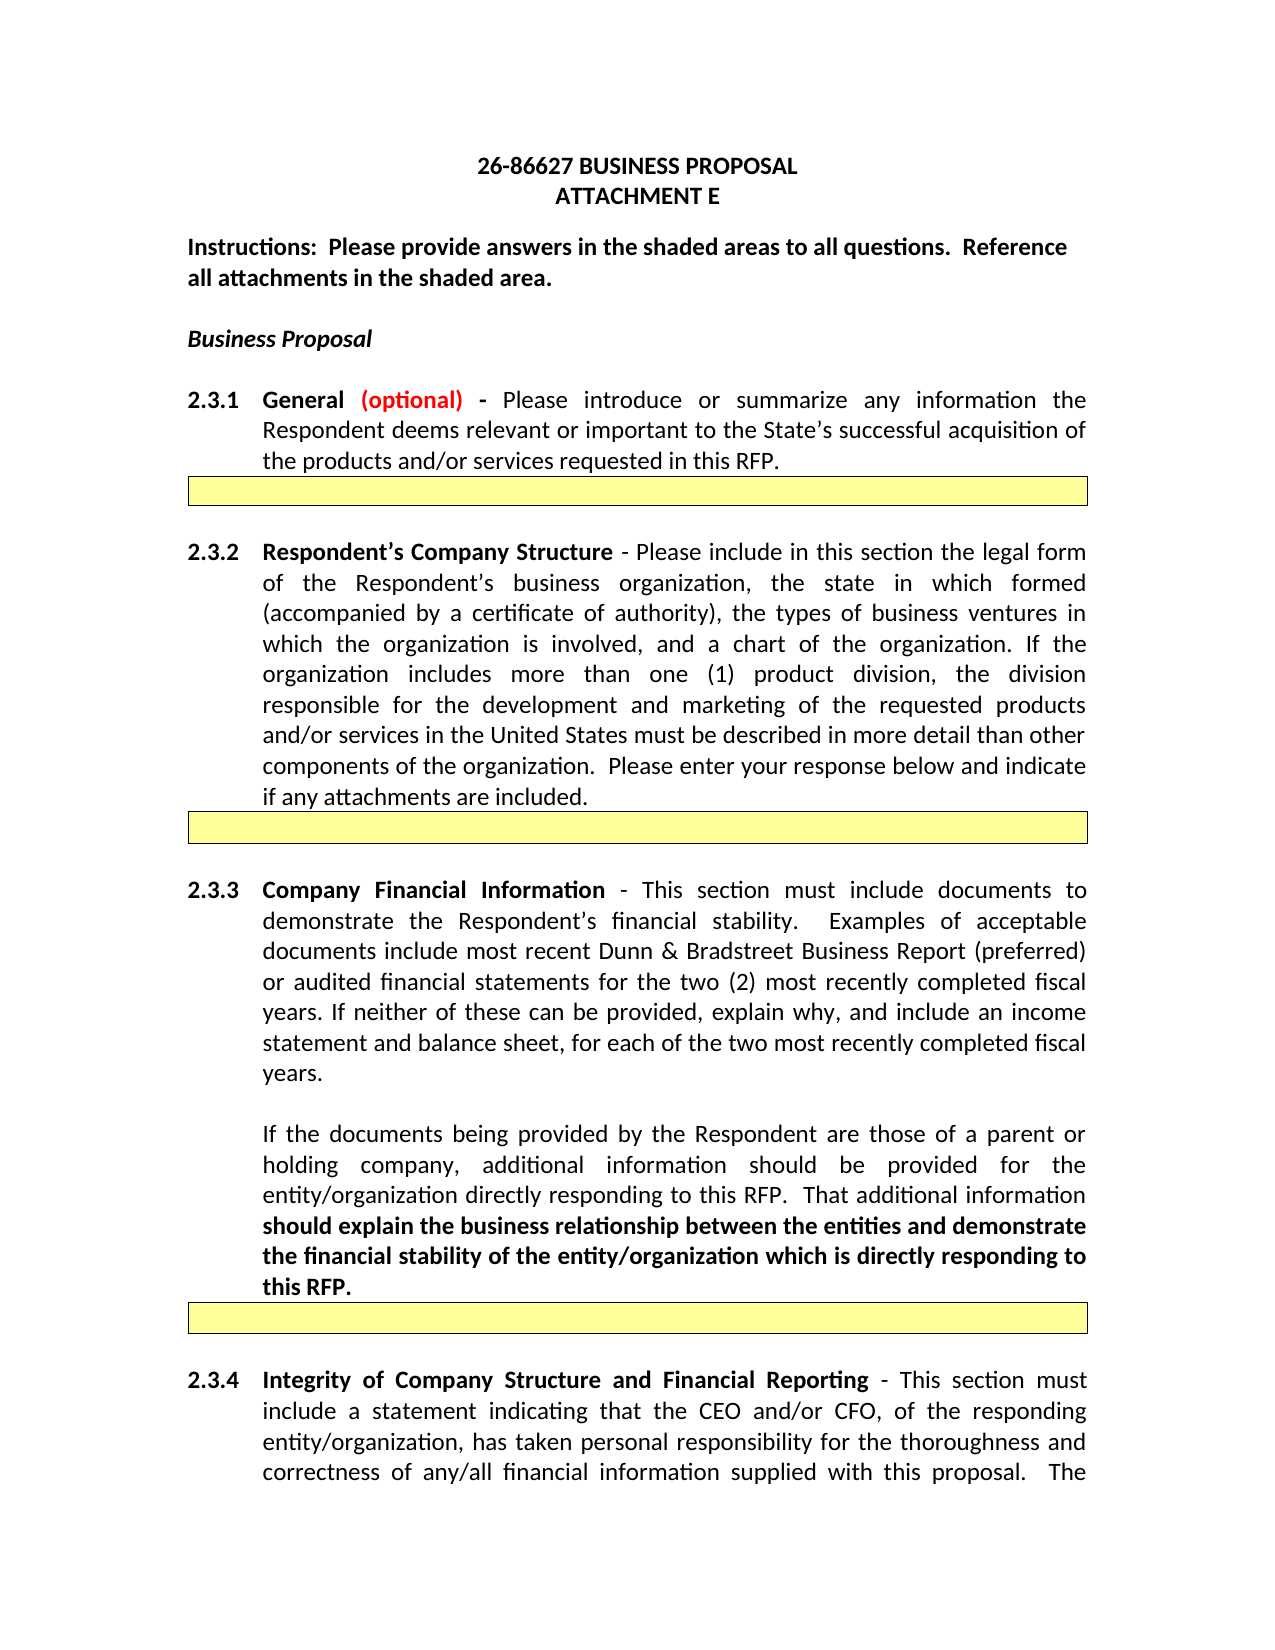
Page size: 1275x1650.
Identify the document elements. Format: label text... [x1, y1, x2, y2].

list Respondent’s Company Structure - Please include in this section the legal form of the Respondent’s business organization, the state in which formed (accompanied by a certificate of authority), the types of business ventures in which the organization is involved, and a chart of the organization. If the organization includes more than one (1) product division, the division responsible for the development and marketing of the requested products and/or services in the United States must be described in more detail than other components of the organization. Please enter your response below and indicate if any attachments are included. [187, 536, 1087, 811]
table_header [189, 1303, 1087, 1333]
text If the documents being provided by the Respondent are those of a parent or holding company, additional information should be provided for the entity/organization directly responding to this RFP. That additional information should explain the business relationship between the entities and demonstrate the financial stability of the entity/organization which is directly responding to this RFP. [262, 1118, 1087, 1302]
list Company Financial Information - This section must include documents to demonstrate the Respondent’s financial stability. Examples of acceptable documents include most recent Dunn & Bradstreet Business Report (preferred) or audited financial statements for the two (2) most recently completed fiscal years. If neither of these can be provided, explain why, and include an income statement and balance sheet, for each of the two most recently completed fiscal years. [187, 874, 1087, 1088]
table_header [189, 477, 1087, 505]
table_header [189, 812, 1087, 843]
text Instructions: Please provide answers in the shaded areas to all questions. Reference all attachments in the shaded area. [187, 231, 1087, 292]
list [187, 1365, 1087, 1487]
text Business Proposal [187, 323, 1087, 353]
text ATTACHMENT E [187, 181, 1087, 211]
text 26-86627 BUSINESS PROPOSAL [187, 150, 1087, 181]
list General (optional) - Please introduce or summarize any information the Respondent deems relevant or important to the State’s successful acquisition of the products and/or services requested in this RFP. [187, 384, 1087, 476]
